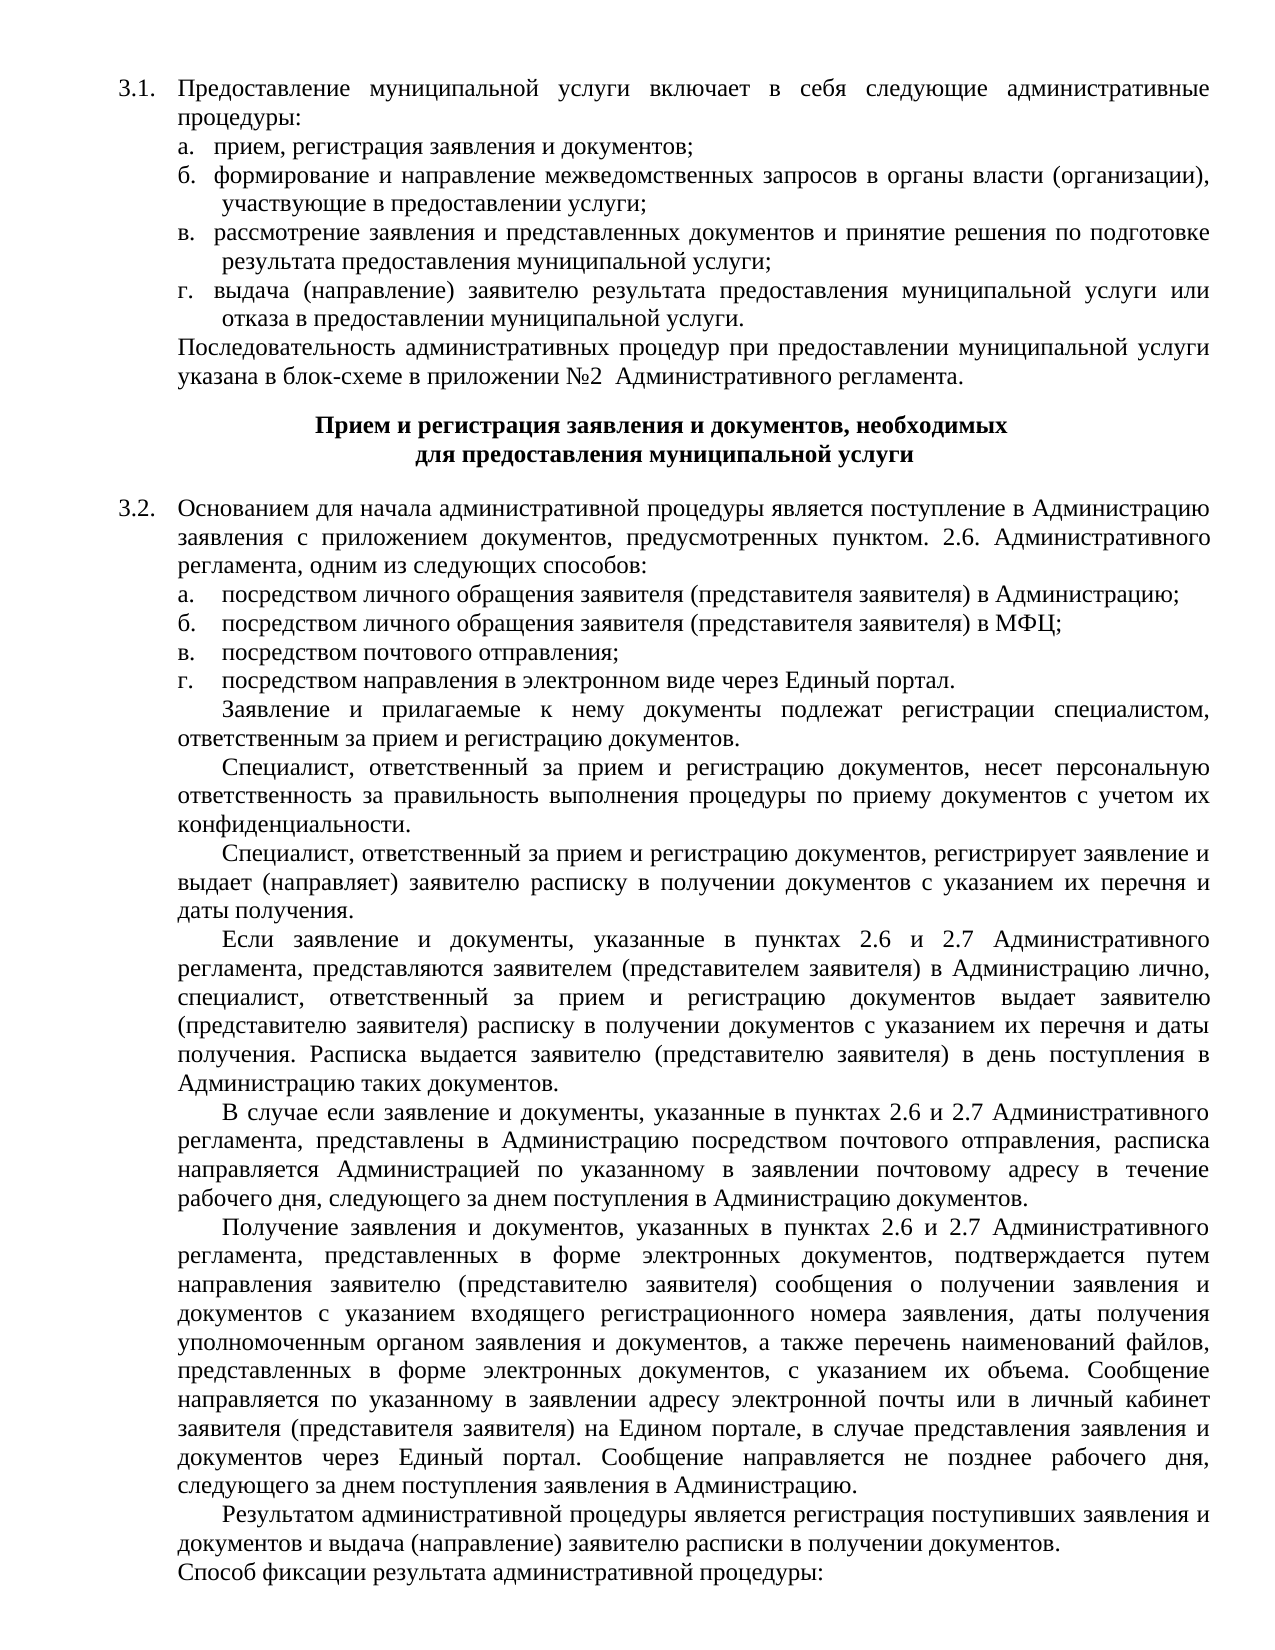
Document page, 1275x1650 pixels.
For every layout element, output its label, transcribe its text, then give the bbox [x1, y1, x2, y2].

text В случае если заявление и документы, указанные в пунктах 2.6 и 2.7 Административного регламента, представлены в Администрацию посредством почтового отправления, расписка направляется Администрацией по указанному в заявлении почтовому адресу в течение рабочего дня, следующего за днем поступления в Администрацию документов. [177, 1097, 1211, 1212]
text Способ фиксации результата административной процедуры: [177, 1557, 1211, 1586]
list посредством личного обращения заявителя (представителя заявителя) в Администрацию; [177, 579, 1211, 608]
text Последовательность административных процедур при предоставлении муниципальной услуги указана в блок-схеме в приложении №2 Административного регламента. [177, 332, 1211, 390]
text Результатом административной процедуры является регистрация поступивших заявления и документов и выдача (направление) заявителю расписки в получении документов. [177, 1499, 1211, 1557]
list посредством почтового отправления; [177, 637, 1211, 666]
title Прием и регистрация заявления и документов, необходимых для предоставления муниципальной услуги [118, 411, 1211, 468]
list посредством личного обращения заявителя (представителя заявителя) в МФЦ; [177, 608, 1211, 637]
list рассмотрение заявления и представленных документов и принятие решения по подготовке результата предоставления муниципальной услуги; [177, 217, 1211, 275]
text Получение заявления и документов, указанных в пунктах 2.6 и 2.7 Административного регламента, представленных в форме электронных документов, подтверждается путем направления заявителю (представителю заявителя) сообщения о получении заявления и документов с указанием входящего регистрационного номера заявления, даты получения уполномоченным органом заявления и документов, а также перечень наименований файлов, представленных в форме электронных документов, с указанием их объема. Сообщение направляется по указанному в заявлении адресу электронной почты или в личный кабинет заявителя (представителя заявителя) на Едином портале, в случае представления заявления и документов через Единый портал. Сообщение направляется не позднее рабочего дня, следующего за днем поступления заявления в Администрацию. [177, 1212, 1211, 1499]
text Заявление и прилагаемые к нему документы подлежат регистрации специалистом, ответственным за прием и регистрацию документов. [177, 694, 1211, 752]
list посредством направления в электронном виде через Единый портал. [177, 666, 1211, 694]
list выдача (направление) заявителю результата предоставления муниципальной услуги или отказа в предоставлении муниципальной услуги. [177, 275, 1211, 332]
text Специалист, ответственный за прием и регистрацию документов, регистрирует заявление и выдает (направляет) заявителю расписку в получении документов с указанием их перечня и даты получения. [177, 838, 1211, 924]
list Основанием для начала административной процедуры является поступление в Администрацию заявления с приложением документов, предусмотренных пунктом. 2.6. Административного регламента, одним из следующих способов: [118, 493, 1211, 579]
text Специалист, ответственный за прием и регистрацию документов, несет персональную ответственность за правильность выполнения процедуры по приему документов с учетом их конфиденциальности. [177, 752, 1211, 838]
text Если заявление и документы, указанные в пунктах 2.6 и 2.7 Административного регламента, представляются заявителем (представителем заявителя) в Администрацию лично, специалист, ответственный за прием и регистрацию документов выдает заявителю (представителю заявителя) расписку в получении документов с указанием их перечня и даты получения. Расписка выдается заявителю (представителю заявителя) в день поступления в Администрацию таких документов. [177, 924, 1211, 1097]
list Предоставление муниципальной услуги включает в себя следующие административные процедуры: [118, 73, 1211, 131]
list прием, регистрация заявления и документов; [177, 131, 1211, 160]
list формирование и направление межведомственных запросов в органы власти (организации), участвующие в предоставлении услуги; [177, 160, 1211, 217]
